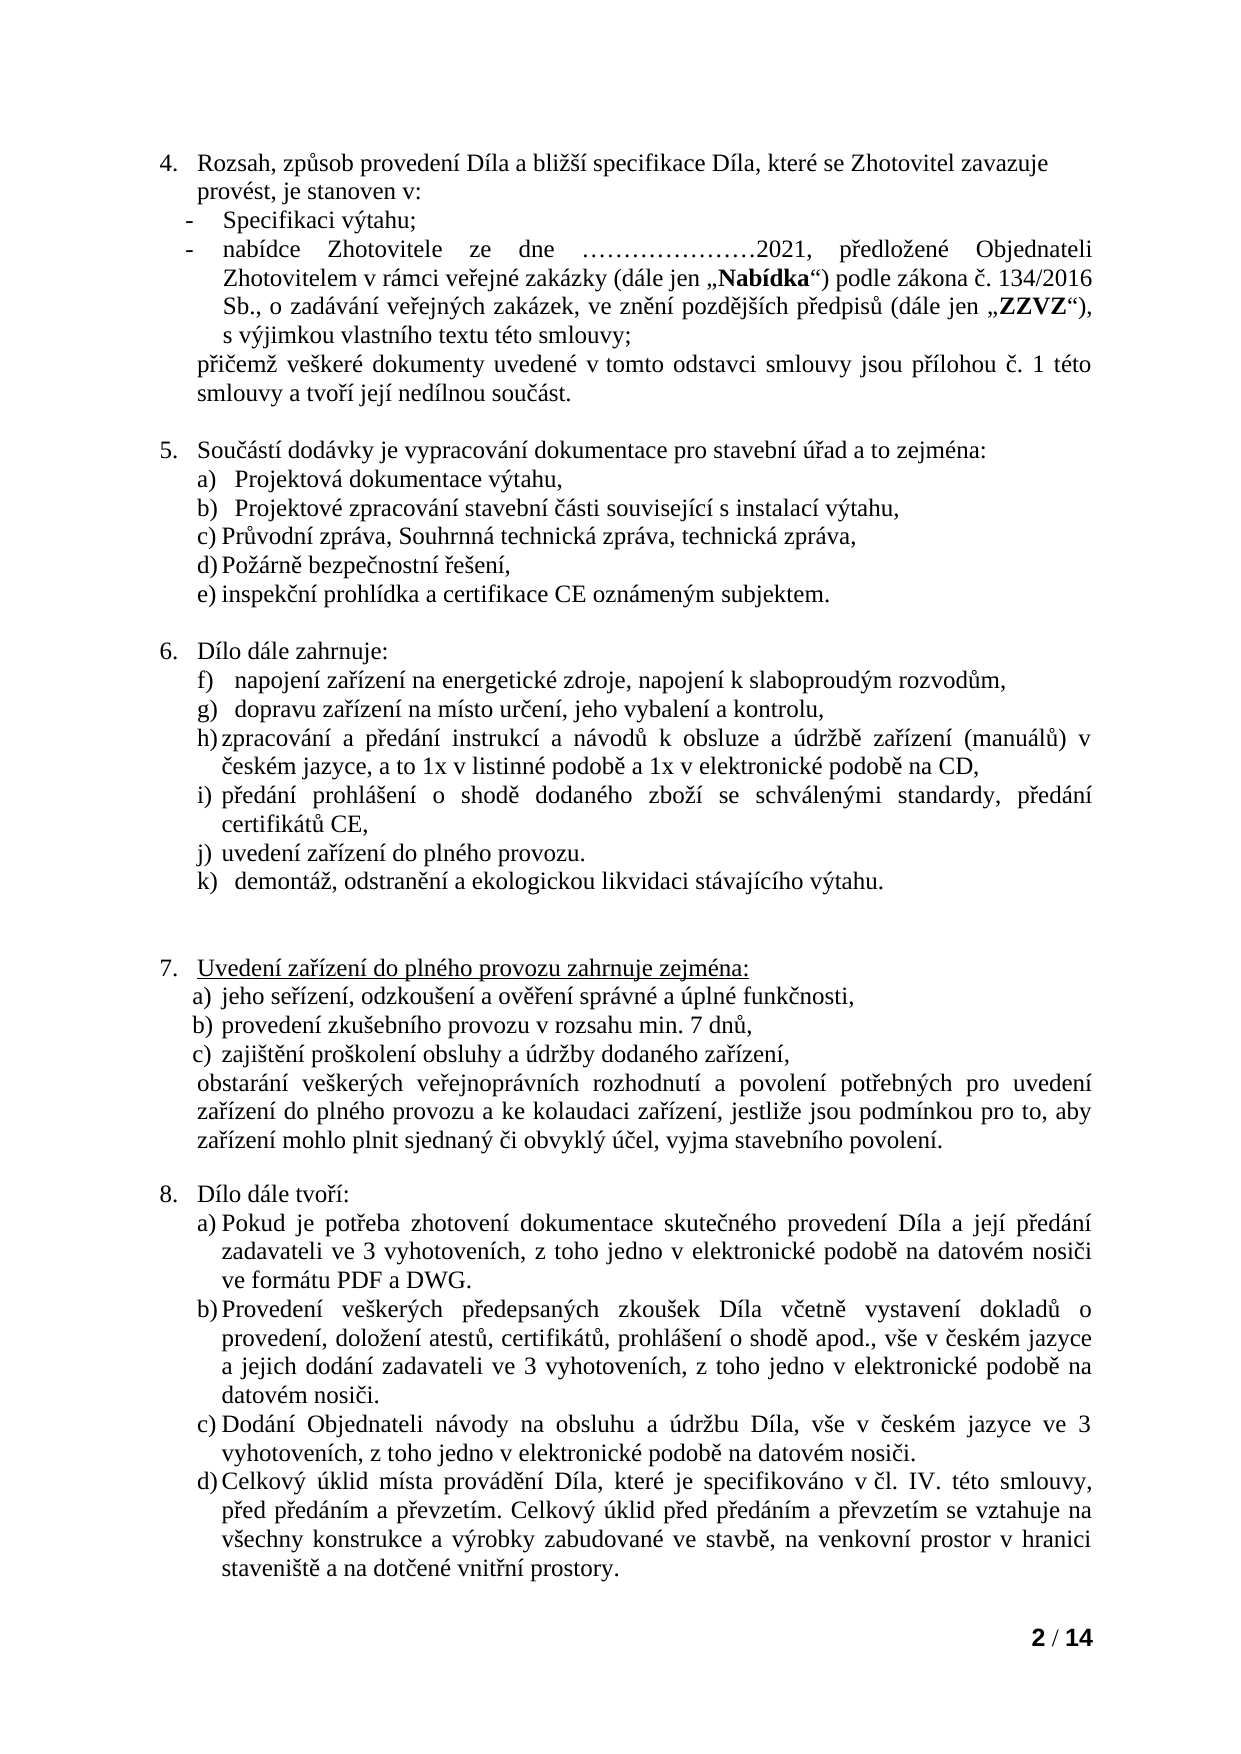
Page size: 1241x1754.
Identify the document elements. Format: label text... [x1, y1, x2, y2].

text obstarání veškerých veřejnoprávních rozhodnutí a povolení potřebných pro uvedení zařízení do plného provozu a ke kolaudaci zařízení, jestliže jsou podmínkou pro to, aby zařízení mohlo plnit sjednaný či obvyklý účel, vyjma stavebního povolení. [197, 1068, 1093, 1154]
list demontáž, odstranění a ekologickou likvidaci stávajícího výtahu. [197, 866, 1093, 895]
list provedení zkušebního provozu v rozsahu min. 7 dnů, [192, 1010, 1093, 1039]
text přičemž veškeré dokumenty uvedené v tomto odstavci smlouvy jsou přílohou č. 1 této smlouvy a tvoří její nedílnou součást. [197, 349, 1093, 406]
list jeho seřízení, odzkoušení a ověření správné a úplné funkčnosti, [192, 981, 1093, 1010]
list nabídce Zhotovitele ze dne …………………2021, předložené Objednateli Zhotovitelem v rámci veřejné zakázky (dále jen „Nabídka“) podle zákona č. 134/2016 Sb., o zadávání veřejných zakázek, ve znění pozdějších předpisů (dále jen „ZZVZ“), s výjimkou vlastního textu této smlouvy; [185, 234, 1093, 349]
list Dílo dále tvoří: [159, 1179, 1093, 1208]
list Součástí dodávky je vypracování dokumentace pro stavební úřad a to zejména: [159, 435, 1093, 464]
list Projektové zpracování stavební části související s instalací výtahu, [197, 493, 1093, 521]
list Provedení veškerých předepsaných zkoušek Díla včetně vystavení dokladů o provedení, doložení atestů, certifikátů, prohlášení o shodě apod., vše v českém jazyce a jejich dodání zadavateli ve 3 vyhotoveních, z toho jedno v elektronické podobě na datovém nosiči. [197, 1294, 1093, 1409]
list Pokud je potřeba zhotovení dokumentace skutečného provedení Díla a její předání zadavateli ve 3 vyhotoveních, z toho jedno v elektronické podobě na datovém nosiči ve formátu PDF a DWG. [197, 1208, 1093, 1294]
list inspekční prohlídka a certifikace CE oznámeným subjektem. [197, 579, 1093, 608]
list zpracování a předání instrukcí a návodů k obsluze a údržbě zařízení (manuálů) v českém jazyce, a to 1x v listinné podobě a 1x v elektronické podobě na CD, [197, 723, 1093, 780]
list Dílo dále zahrnuje: [159, 636, 1093, 665]
list Celkový úklid místa provádění Díla, které je specifikováno v čl. IV. této smlouvy, před předáním a převzetím. Celkový úklid před předáním a převzetím se vztahuje na všechny konstrukce a výrobky zabudované ve stavbě, na venkovní prostor v hranici staveniště a na dotčené vnitřní prostory. [197, 1466, 1093, 1581]
list Uvedení zařízení do plného provozu zahrnuje zejména: [159, 953, 1093, 981]
list Rozsah, způsob provedení Díla a bližší specifikace Díla, které se Zhotovitel zavazuje provést, je stanoven v: [159, 148, 1093, 205]
list Specifikaci výtahu; [185, 205, 1093, 234]
list předání prohlášení o shodě dodaného zboží se schválenými standardy, předání certifikátů CE, [197, 780, 1093, 838]
list Požárně bezpečnostní řešení, [197, 550, 1093, 579]
list Průvodní zpráva, Souhrnná technická zpráva, technická zpráva, [197, 521, 1093, 550]
list zajištění proškolení obsluhy a údržby dodaného zařízení, [192, 1039, 1093, 1068]
list napojení zařízení na energetické zdroje, napojení k slaboproudým rozvodům, [197, 665, 1093, 694]
list Dodání Objednateli návody na obsluhu a údržbu Díla, vše v českém jazyce ve 3 vyhotoveních, z toho jedno v elektronické podobě na datovém nosiči. [197, 1409, 1093, 1466]
list Projektová dokumentace výtahu, [197, 464, 1093, 493]
list uvedení zařízení do plného provozu. [197, 838, 1093, 866]
list dopravu zařízení na místo určení, jeho vybalení a kontrolu, [197, 694, 1093, 723]
